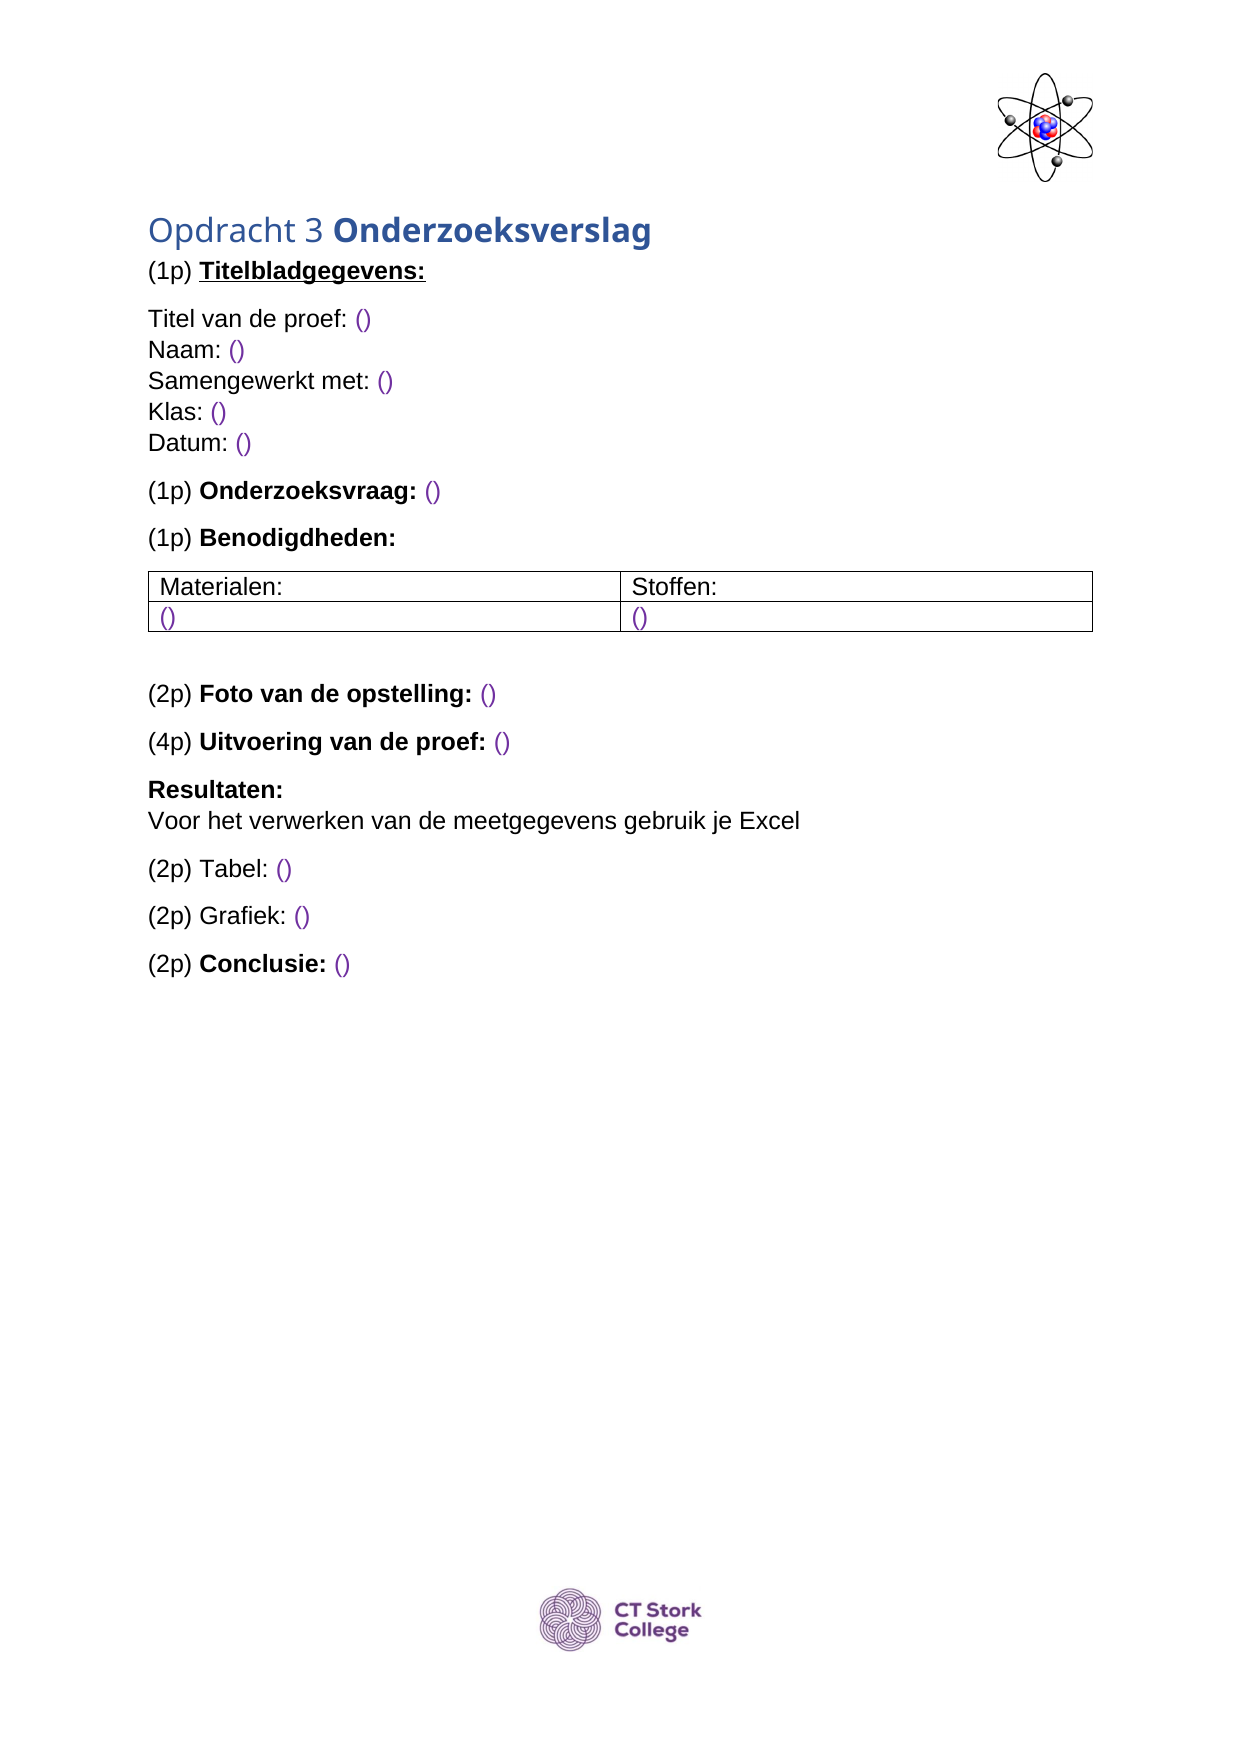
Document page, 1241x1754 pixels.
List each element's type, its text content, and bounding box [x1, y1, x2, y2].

picture [997, 73, 1093, 182]
table_header Stoffen: [621, 572, 1092, 601]
text (1p) Titelbladgegevens: [148, 256, 1093, 285]
text (2p) Tabel: () [148, 853, 1093, 882]
text (1p) Benodigdheden: [148, 523, 1093, 552]
text Titel van de proef: () Naam: () Samengewerkt met: () Klas: () Datum: () [148, 304, 1093, 457]
text (2p) Conclusie: () [148, 949, 1093, 978]
text (2p) Grafiek: () [148, 901, 1093, 930]
picture [535, 1586, 705, 1653]
table_cell () [149, 602, 620, 631]
text (4p) Uitvoering van de proef: () [148, 727, 1093, 756]
text Resultaten: Voor het verwerken van de meetgegevens gebruik je Excel [148, 775, 1093, 834]
table_header Materialen: [149, 572, 620, 601]
text (2p) Foto van de opstelling: () [148, 679, 1093, 708]
table_cell () [621, 602, 1092, 631]
text (1p) Onderzoeksvraag: () [148, 476, 1093, 504]
subtitle Opdracht 3 Onderzoeksverslag [148, 207, 1093, 252]
